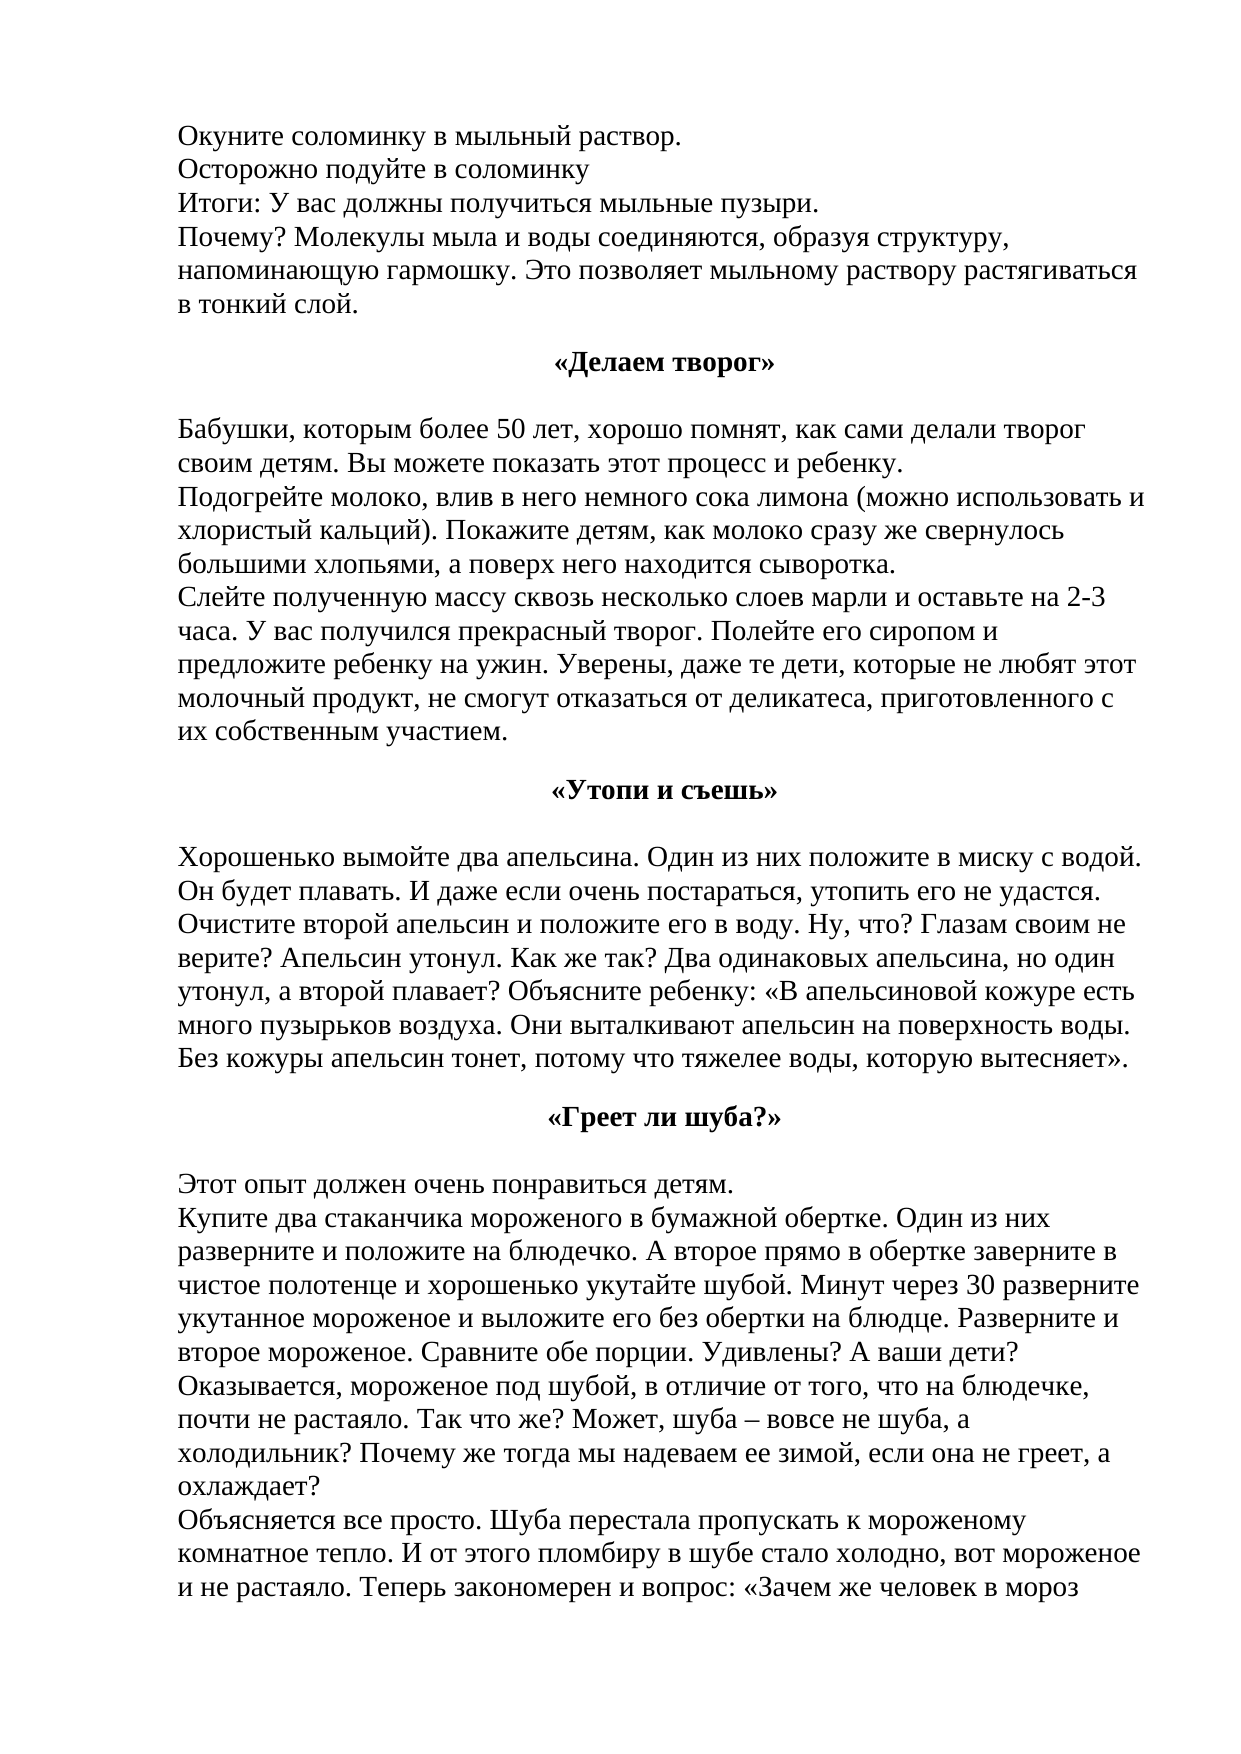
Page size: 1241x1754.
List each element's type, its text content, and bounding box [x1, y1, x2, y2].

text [177, 118, 1152, 319]
text «Делаем творог» [177, 344, 1152, 378]
text Хорошенько вымойте два апельсина. Один из них положите в миску с водой. Он будет плавать. И даже если очень постараться, утопить его не удастся. Очистите второй апельсин и положите его в воду. Ну, что? Глазам своим не верите? Апельсин утонул. Как же так? Два одинаковых апельсина, но один утонул, а второй плавает? Объясните ребенку: «В апельсиновой кожуре есть много пузырьков воздуха. Они выталкивают апельсин на поверхность воды. Без кожуры апельсин тонет, потому что тяжелее воды, которую вытесняет». [177, 806, 1152, 1074]
text Бабушки, которым более 50 лет, хорошо помнят, как сами делали творог своим детям. Вы можете показать этот процесс и ребенку. Подогрейте молоко, влив в него немного сока лимона (можно использовать и хлористый кальций). Покажите детям, как молоко сразу же свернулось большими хлопьями, а поверх него находится сыворотка. Слейте полученную массу сквозь несколько слоев марли и оставьте на 2-3 часа. У вас получился прекрасный творог. Полейте его сиропом и предложите ребенку на ужин. Уверены, даже те дети, которые не любят этот молочный продукт, не смогут отказаться от деликатеса, приготовленного с их собственным участием. [177, 378, 1152, 747]
text «Утопи и съешь» [177, 772, 1152, 806]
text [177, 1133, 1152, 1602]
text «Греет ли шуба?» [177, 1099, 1152, 1133]
